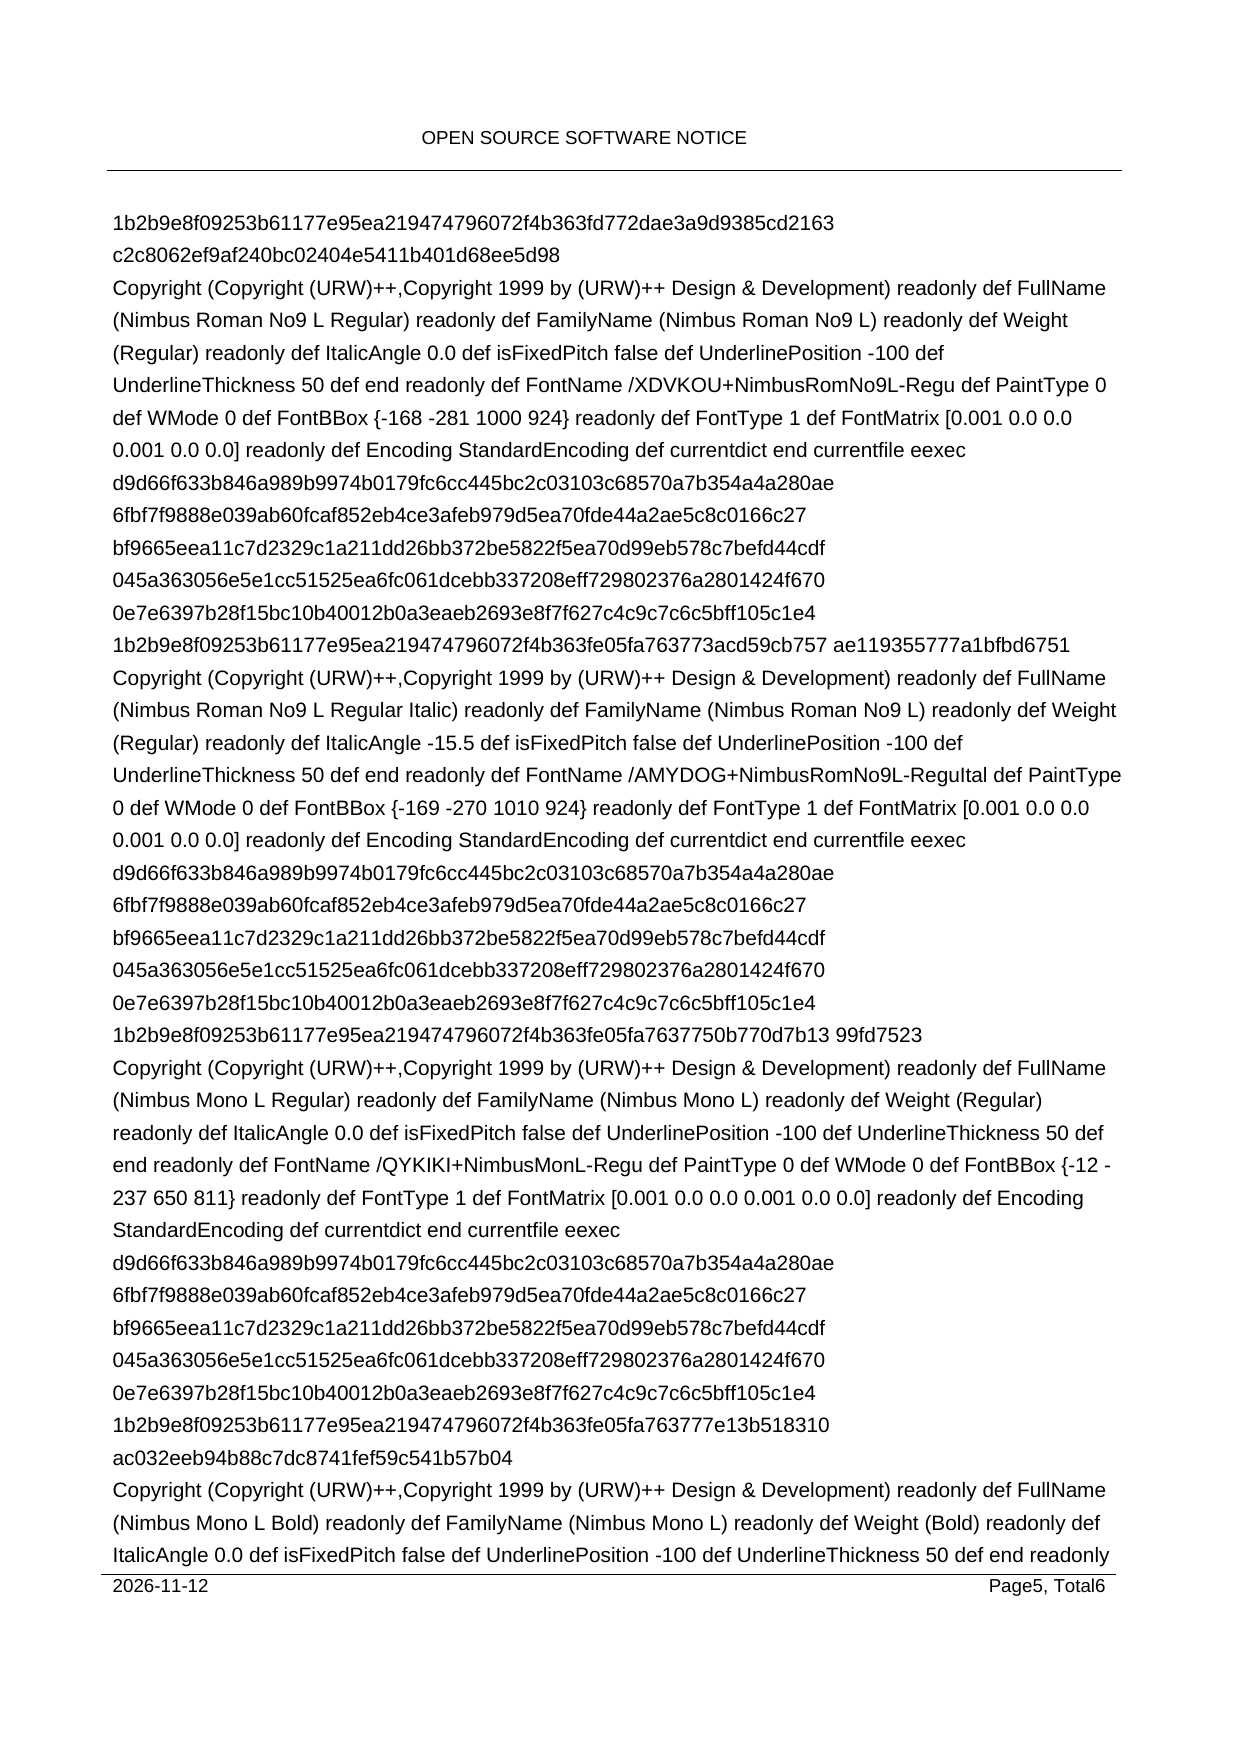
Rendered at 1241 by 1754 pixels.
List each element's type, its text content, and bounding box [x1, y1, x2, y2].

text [112, 206, 1128, 271]
text Copyright (Copyright (URW)++,Copyright 1999 by (URW)++ Design & Development) readonly def FullName (Nimbus Roman No9 L Regular) readonly def FamilyName (Nimbus Roman No9 L) readonly def Weight (Regular) readonly def ItalicAngle 0.0 def isFixedPitch false def UnderlinePosition -100 def UnderlineThickness 50 def end readonly def FontName /XDVKOU+NimbusRomNo9L-Regu def PaintType 0 def WMode 0 def FontBBox {-168 -281 1000 924} readonly def FontType 1 def FontMatrix [0.001 0.0 0.0 0.001 0.0 0.0] readonly def Encoding StandardEncoding def currentdict end currentfile eexec d9d66f633b846a989b9974b0179fc6cc445bc2c03103c68570a7b354a4a280ae 6fbf7f9888e039ab60fcaf852eb4ce3afeb979d5ea70fde44a2ae5c8c0166c27 bf9665eea11c7d2329c1a211dd26bb372be5822f5ea70d99eb578c7befd44cdf 045a363056e5e1cc51525ea6fc061dcebb337208eff729802376a2801424f670 0e7e6397b28f15bc10b40012b0a3eaeb2693e8f7f627c4c9c7c6c5bff105c1e4 1b2b9e8f09253b61177e95ea219474796072f4b363fe05fa763773acd59cb757 ae119355777a1bfbd6751 [112, 271, 1128, 661]
text Copyright (Copyright (URW)++,Copyright 1999 by (URW)++ Design & Development) readonly def FullName (Nimbus Mono L Regular) readonly def FamilyName (Nimbus Mono L) readonly def Weight (Regular) readonly def ItalicAngle 0.0 def isFixedPitch false def UnderlinePosition -100 def UnderlineThickness 50 def end readonly def FontName /QYKIKI+NimbusMonL-Regu def PaintType 0 def WMode 0 def FontBBox {-12 -237 650 811} readonly def FontType 1 def FontMatrix [0.001 0.0 0.0 0.001 0.0 0.0] readonly def Encoding StandardEncoding def currentdict end currentfile eexec d9d66f633b846a989b9974b0179fc6cc445bc2c03103c68570a7b354a4a280ae 6fbf7f9888e039ab60fcaf852eb4ce3afeb979d5ea70fde44a2ae5c8c0166c27 bf9665eea11c7d2329c1a211dd26bb372be5822f5ea70d99eb578c7befd44cdf 045a363056e5e1cc51525ea6fc061dcebb337208eff729802376a2801424f670 0e7e6397b28f15bc10b40012b0a3eaeb2693e8f7f627c4c9c7c6c5bff105c1e4 1b2b9e8f09253b61177e95ea219474796072f4b363fe05fa763777e13b518310 ac032eeb94b88c7dc8741fef59c541b57b04 [112, 1051, 1128, 1474]
text Copyright (Copyright (URW)++,Copyright 1999 by (URW)++ Design & Development) readonly def FullName (Nimbus Roman No9 L Regular Italic) readonly def FamilyName (Nimbus Roman No9 L) readonly def Weight (Regular) readonly def ItalicAngle -15.5 def isFixedPitch false def UnderlinePosition -100 def UnderlineThickness 50 def end readonly def FontName /AMYDOG+NimbusRomNo9L-ReguItal def PaintType 0 def WMode 0 def FontBBox {-169 -270 1010 924} readonly def FontType 1 def FontMatrix [0.001 0.0 0.0 0.001 0.0 0.0] readonly def Encoding StandardEncoding def currentdict end currentfile eexec d9d66f633b846a989b9974b0179fc6cc445bc2c03103c68570a7b354a4a280ae 6fbf7f9888e039ab60fcaf852eb4ce3afeb979d5ea70fde44a2ae5c8c0166c27 bf9665eea11c7d2329c1a211dd26bb372be5822f5ea70d99eb578c7befd44cdf 045a363056e5e1cc51525ea6fc061dcebb337208eff729802376a2801424f670 0e7e6397b28f15bc10b40012b0a3eaeb2693e8f7f627c4c9c7c6c5bff105c1e4 1b2b9e8f09253b61177e95ea219474796072f4b363fe05fa7637750b770d7b13 99fd7523 [112, 661, 1128, 1051]
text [112, 1474, 1128, 1571]
